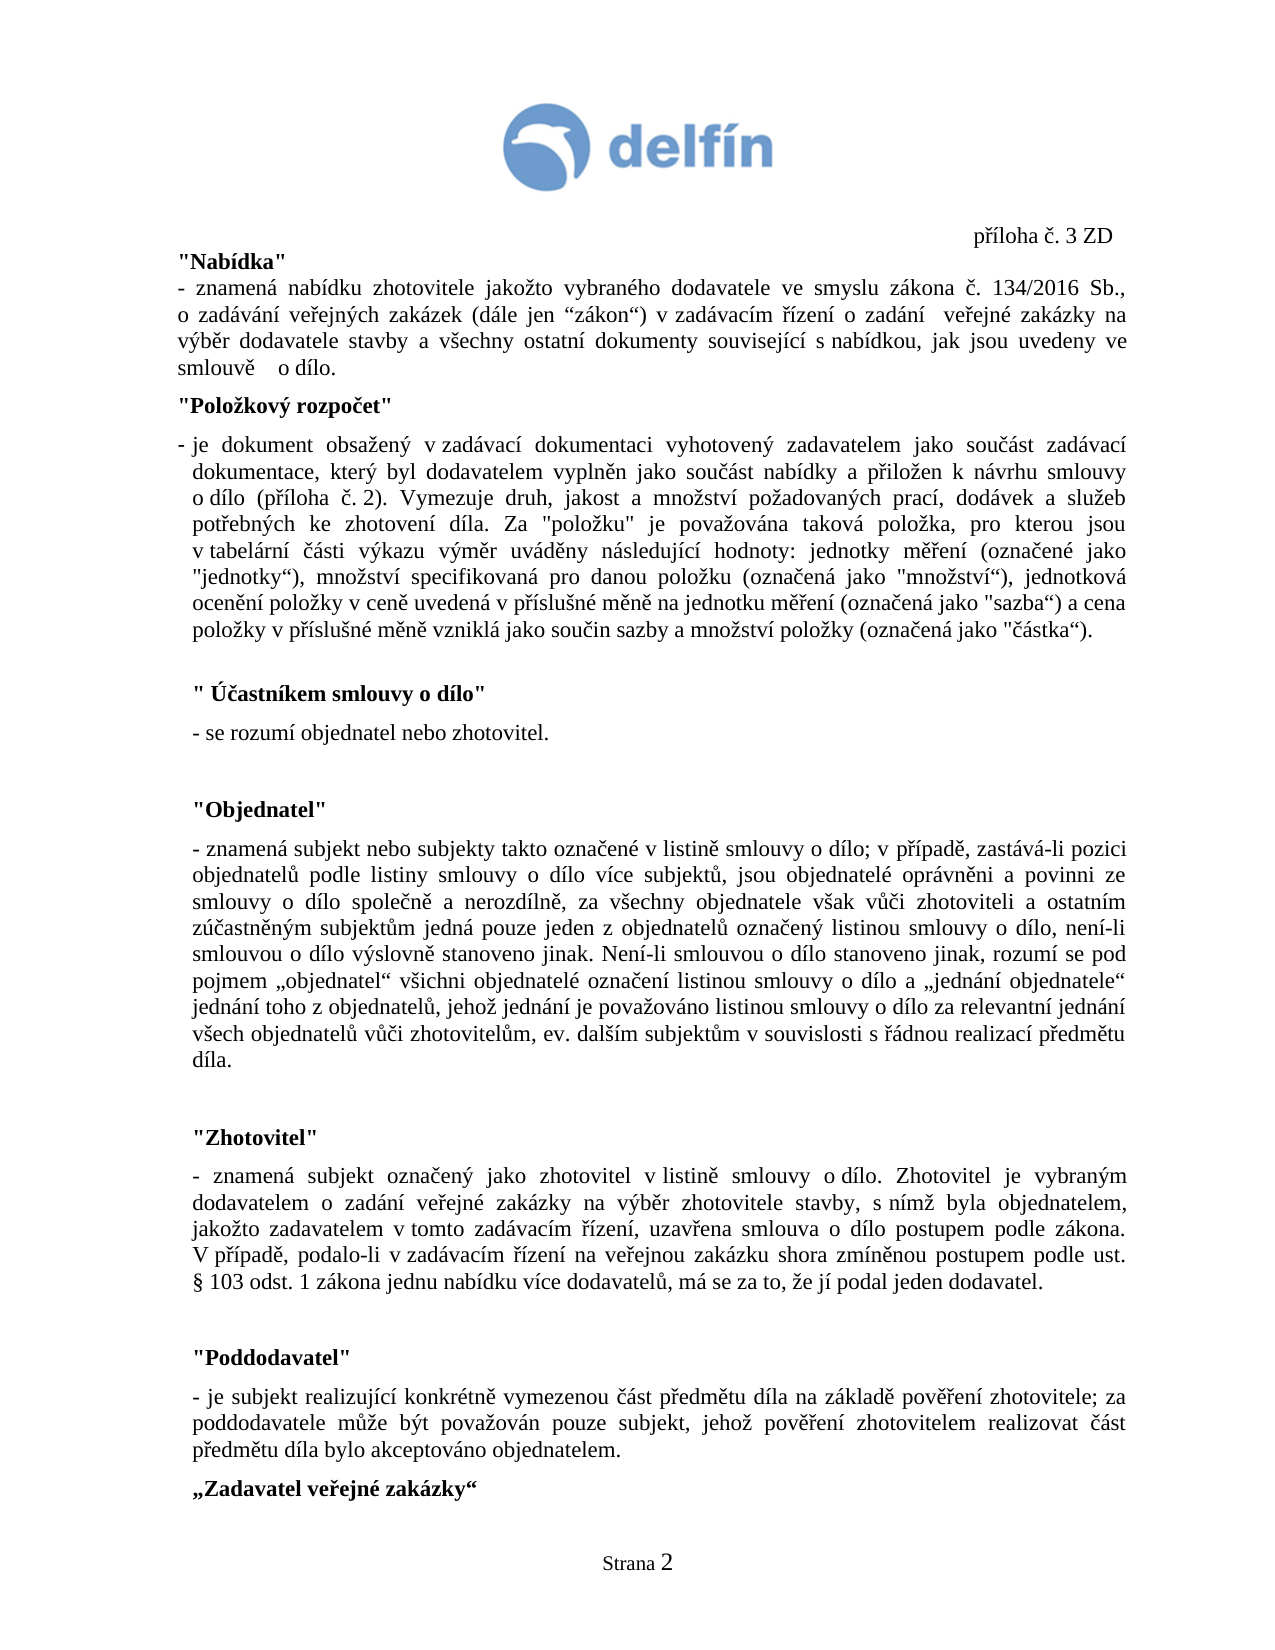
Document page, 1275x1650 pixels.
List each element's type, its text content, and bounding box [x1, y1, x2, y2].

list "Nabídka" [177, 248, 1127, 274]
list "Zhotovitel" [192, 1124, 1127, 1150]
text - znamená subjekt označený jako zhotovitel v listině smlouvy o dílo. Zhotovitel je vybraným dodavatelem o zadání veřejné zakázky na výběr zhotovitele stavby, s nímž byla objednatelem, jakožto zadavatelem v tomto zadávacím řízení, uzavřena smlouva o dílo postupem podle zákona. V případě, podalo-li v zadávacím řízení na veřejnou zakázku shora zmíněnou postupem podle ust. § 103 odst. 1 zákona jednu nabídku více dodavatelů, má se za to, že jí podal jeden dodavatel. [192, 1162, 1127, 1294]
list je dokument obsažený v zadávací dokumentaci vyhotovený zadavatelem jako součást zadávací dokumentace, který byl dodavatelem vyplněn jako součást nabídky a přiložen k návrhu smlouvy o dílo (příloha č. 2). Vymezuje druh, jakost a množství požadovaných prací, dodávek a služeb potřebných ke zhotovení díla. Za "položku" je považována taková položka, pro kterou jsou v tabelární části výkazu výměr uváděny následující hodnoty: jednotky měření (označené jako "jednotky“), množství specifikovaná pro danou položku (označená jako "množství“), jednotková ocenění položky v ceně uvedená v příslušné měně na jednotku měření (označená jako "sazba“) a cena položky v příslušné měně vzniklá jako součin sazby a množství položky (označená jako "částka“). [177, 431, 1127, 642]
text - znamená subjekt nebo subjekty takto označené v listině smlouvy o dílo; v případě, zastává-li pozici objednatelů podle listiny smlouvy o dílo více subjektů, jsou objednatelé oprávněni a povinni ze smlouvy o dílo společně a nerozdílně, za všechny objednatele však vůči zhotoviteli a ostatním zúčastněným subjektům jedná pouze jeden z objednatelů označený listinou smlouvy o dílo, není-li smlouvou o dílo výslovně stanoveno jinak. Není-li smlouvou o dílo stanoveno jinak, rozumí se pod pojmem „objednatel“ všichni objednatelé označení listinou smlouvy o dílo a „jednání objednatele“ jednání toho z objednatelů, jehož jednání je považováno listinou smlouvy o dílo za relevantní jednání všech objednatelů vůči zhotovitelům, ev. dalším subjektům v souvislosti s řádnou realizací předmětu díla. [192, 835, 1127, 1072]
text - je subjekt realizující konkrétně vymezenou část předmětu díla na základě pověření zhotovitele; za poddodavatele může být považován pouze subjekt, jehož pověření zhotovitelem realizovat část předmětu díla bylo akceptováno objednatelem. [192, 1383, 1127, 1462]
list „Zadavatel veřejné zakázky“ [192, 1475, 1127, 1501]
list " Účastníkem smlouvy o dílo" [192, 680, 1127, 706]
text - se rozumí objednatel nebo zhotovitel. [192, 718, 1127, 745]
list "Objednatel" [192, 796, 1127, 823]
picture [468, 73, 807, 222]
list "Poddodavatel" [192, 1344, 1127, 1371]
text - znamená nabídku zhotovitele jakožto vybraného dodavatele ve smyslu zákona č. 134/2016 Sb., o zadávání veřejných zakázek (dále jen “zákon“) v zadávacím řízení o zadání veřejné zakázky na výběr dodavatele stavby a všechny ostatní dokumenty související s nabídkou, jak jsou uvedeny ve smlouvě o dílo. [177, 274, 1127, 380]
list "Položkový rozpočet" [177, 392, 1127, 419]
